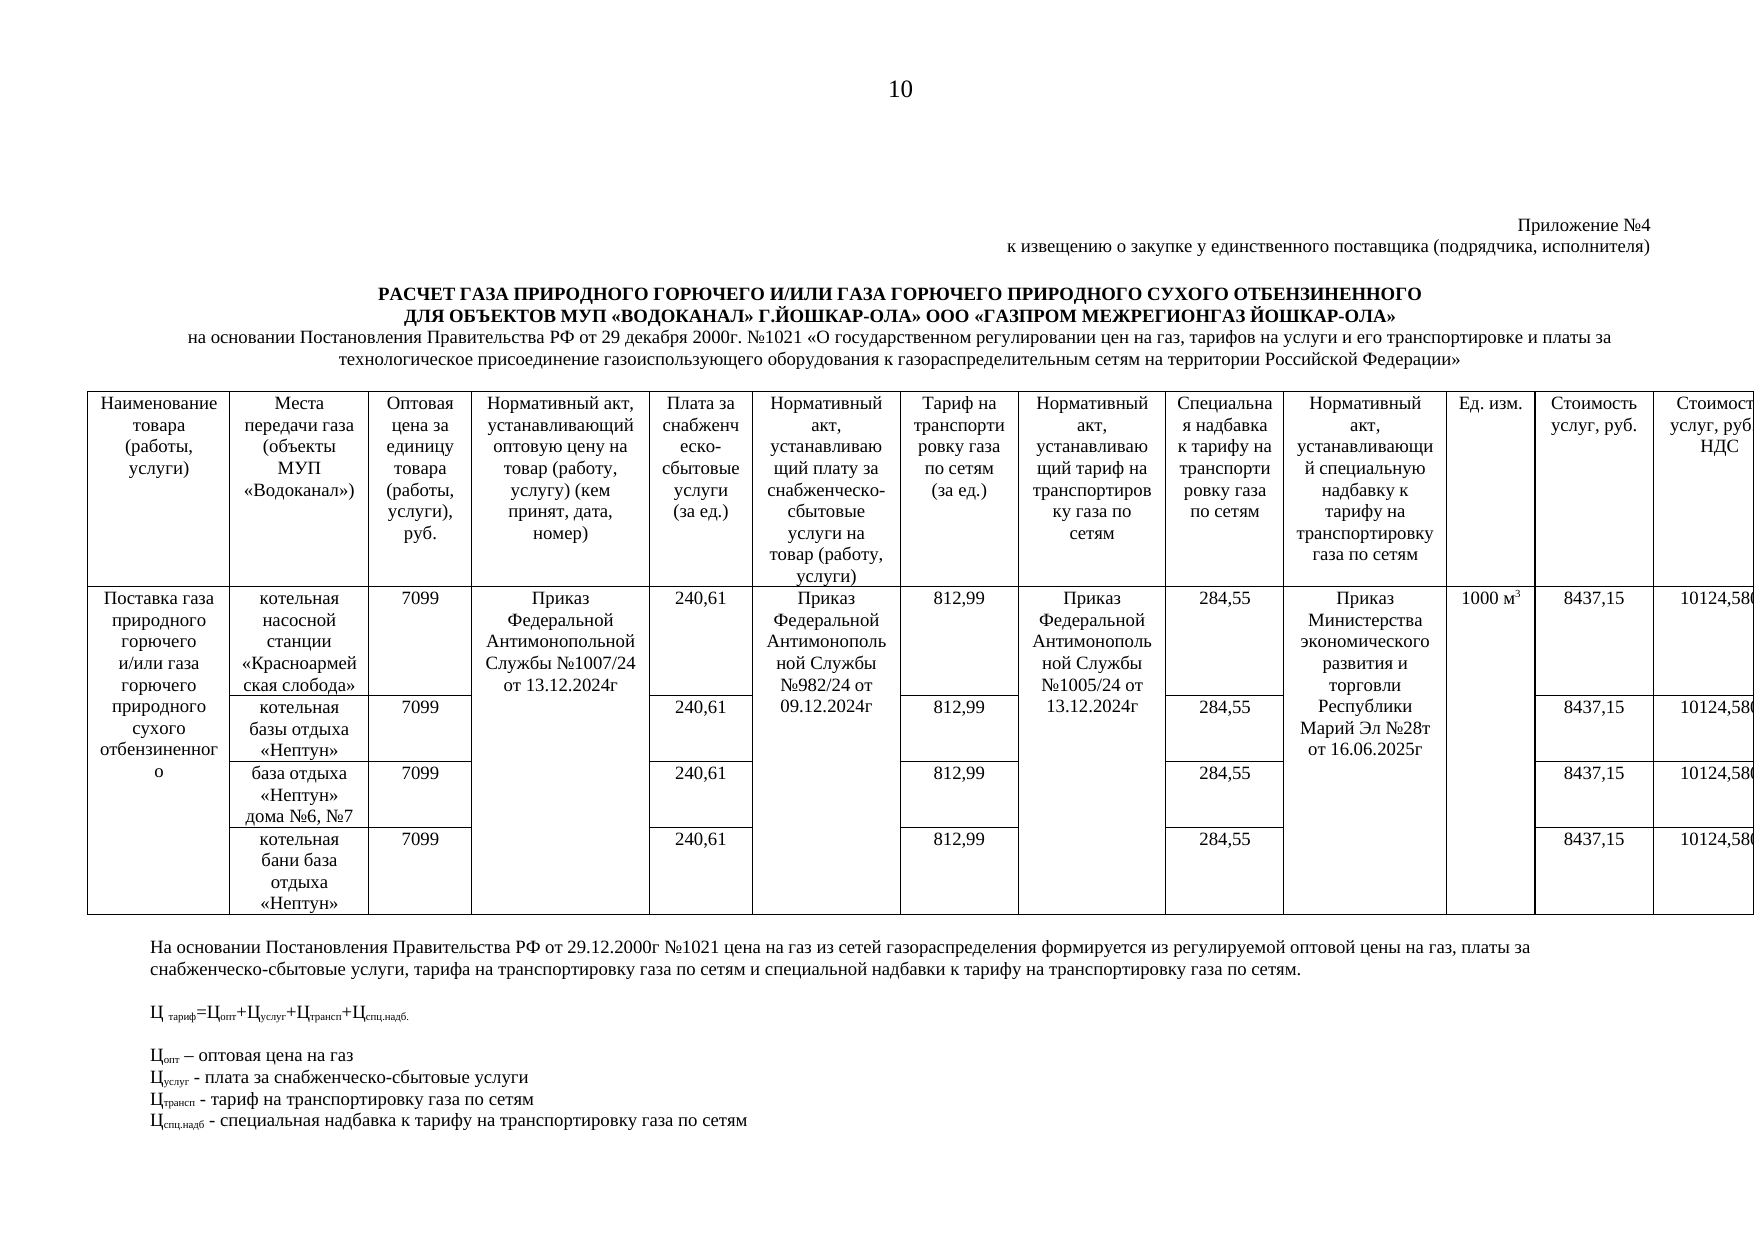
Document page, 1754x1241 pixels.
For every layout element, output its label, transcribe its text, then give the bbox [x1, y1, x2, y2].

text РАСЧЕТ ГАЗА ПРИРОДНОГО ГОРЮЧЕГО И/ИЛИ ГАЗА ГОРЮЧЕГО ПРИРОДНОГО СУХОГО ОТБЕНЗИНЕННОГО [150, 283, 1651, 305]
table_header Стоимость услуг, руб. [1536, 392, 1653, 586]
text Ц тариф=Цопт+Цуслуг+Цтрансп+Цспц.надб. [150, 1001, 1651, 1023]
table_cell 8437,15 [1536, 762, 1653, 827]
table_cell 812,99 [901, 828, 1018, 914]
table_cell Приказ Министерства экономического развития и торговли Республики Марий Эл №28т от 16.06.2025г [1284, 587, 1446, 914]
table_cell 10124,580 [1654, 696, 1753, 761]
table_header Нормативный акт, устанавливающий тариф на транспортировку газа по сетям [1019, 392, 1165, 586]
table_cell 284,55 [1166, 587, 1283, 695]
table_cell 284,55 [1166, 762, 1283, 827]
table_cell 7099 [369, 587, 471, 695]
table_cell 8437,15 [1536, 696, 1653, 761]
table_header Места передачи газа (объекты МУП «Водоканал») [230, 392, 368, 586]
table_cell 8437,15 [1536, 828, 1653, 914]
table_header Нормативный акт, устанавливающий плату за снабженческо-сбытовые услуги на товар (работу, услуги) [753, 392, 900, 586]
table_header Наименование товара (работы, услуги) [88, 392, 229, 586]
table_cell Приказ Федеральной Антимонопольной Службы №1005/24 от 13.12.2024г [1019, 587, 1165, 914]
text Цспц.надб - специальная надбавка к тарифу на транспортировку газа по сетям [150, 1109, 1651, 1131]
table_header Нормативный акт, устанавливающий оптовую цену на товар (работу, услугу) (кем принят, дата, номер) [472, 392, 649, 586]
table_cell 812,99 [901, 762, 1018, 827]
text Приложение №4 [150, 214, 1651, 235]
table_cell 7099 [369, 696, 471, 761]
table_cell 240,61 [650, 696, 752, 761]
table_cell котельная базы отдыха «Нептун» [230, 696, 368, 761]
table_cell 8437,15 [1536, 587, 1653, 695]
table_cell Приказ Федеральной Антимонопольной Службы №1007/24 от 13.12.2024г [472, 587, 649, 914]
table_cell база отдыха «Нептун» дома №6, №7 [230, 762, 368, 827]
table_header Плата за снабженческо-сбытовые услуги (за ед.) [650, 392, 752, 586]
table_cell 240,61 [650, 587, 752, 695]
table_header Тариф на транспортировку газа по сетям (за ед.) [901, 392, 1018, 586]
table_header Ед. изм. [1447, 392, 1534, 586]
table_header Нормативный акт, устанавливающий специальную надбавку к тарифу на транспортировку газа по сетям [1284, 392, 1446, 586]
table_cell Приказ Федеральной Антимонопольной Службы №982/24 от 09.12.2024г [753, 587, 900, 914]
text Цуслуг - плата за снабженческо-сбытовые услуги [150, 1066, 1651, 1087]
table_cell 284,55 [1166, 696, 1283, 761]
table_cell 284,55 [1166, 828, 1283, 914]
table_cell 10124,580 [1654, 828, 1753, 914]
table_header Стоимость услуг, руб. с НДС [1654, 392, 1753, 586]
text На основании Постановления Правительства РФ от 29.12.2000г №1021 цена на газ из сетей газораспределения формируется из регулируемой оптовой цены на газ, платы за снабженческо-сбытовые услуги, тарифа на транспортировку газа по сетям и специальной надбавки к тарифу на транспортировку газа по сетям. [150, 936, 1651, 979]
table_header Оптовая цена за единицу товара (работы, услуги), руб. [369, 392, 471, 586]
table_cell 240,61 [650, 828, 752, 914]
table_cell 7099 [369, 828, 471, 914]
table_cell котельная насосной станции «Красноармейская слобода» [230, 587, 368, 695]
table_cell Поставка газа природного горючего и/или газа горючего природного сухого отбензиненного [88, 587, 229, 914]
table_cell 1000 м3 [1447, 587, 1534, 914]
table_header Специальная надбавка к тарифу на транспортировку газа по сетям [1166, 392, 1283, 586]
text к извещению о закупке у единственного поставщика (подрядчика, исполнителя) [150, 235, 1651, 257]
text Цопт – оптовая цена на газ [150, 1044, 1651, 1066]
table_cell 812,99 [901, 696, 1018, 761]
text Цтрансп - тариф на транспортировку газа по сетям [150, 1087, 1651, 1109]
table_cell котельная бани база отдыха «Нептун» [230, 828, 368, 914]
table_cell 10124,580 [1654, 762, 1753, 827]
table_cell 240,61 [650, 762, 752, 827]
text на основании Постановления Правительства РФ от 29 декабря 2000г. №1021 «О государственном регулировании цен на газ, тарифов на услуги и его транспортировке и платы за технологическое присоединение газоиспользующего оборудования к газораспределительным сетям на территории Российской Федерации» [150, 326, 1651, 369]
text ДЛЯ ОБЪЕКТОВ МУП «ВОДОКАНАЛ» Г.ЙОШКАР-ОЛА» ООО «ГАЗПРОМ МЕЖРЕГИОНГАЗ ЙОШКАР-ОЛА» [150, 305, 1651, 326]
table_cell 812,99 [901, 587, 1018, 695]
table_cell 7099 [369, 762, 471, 827]
table_cell 10124,580 [1654, 587, 1753, 695]
